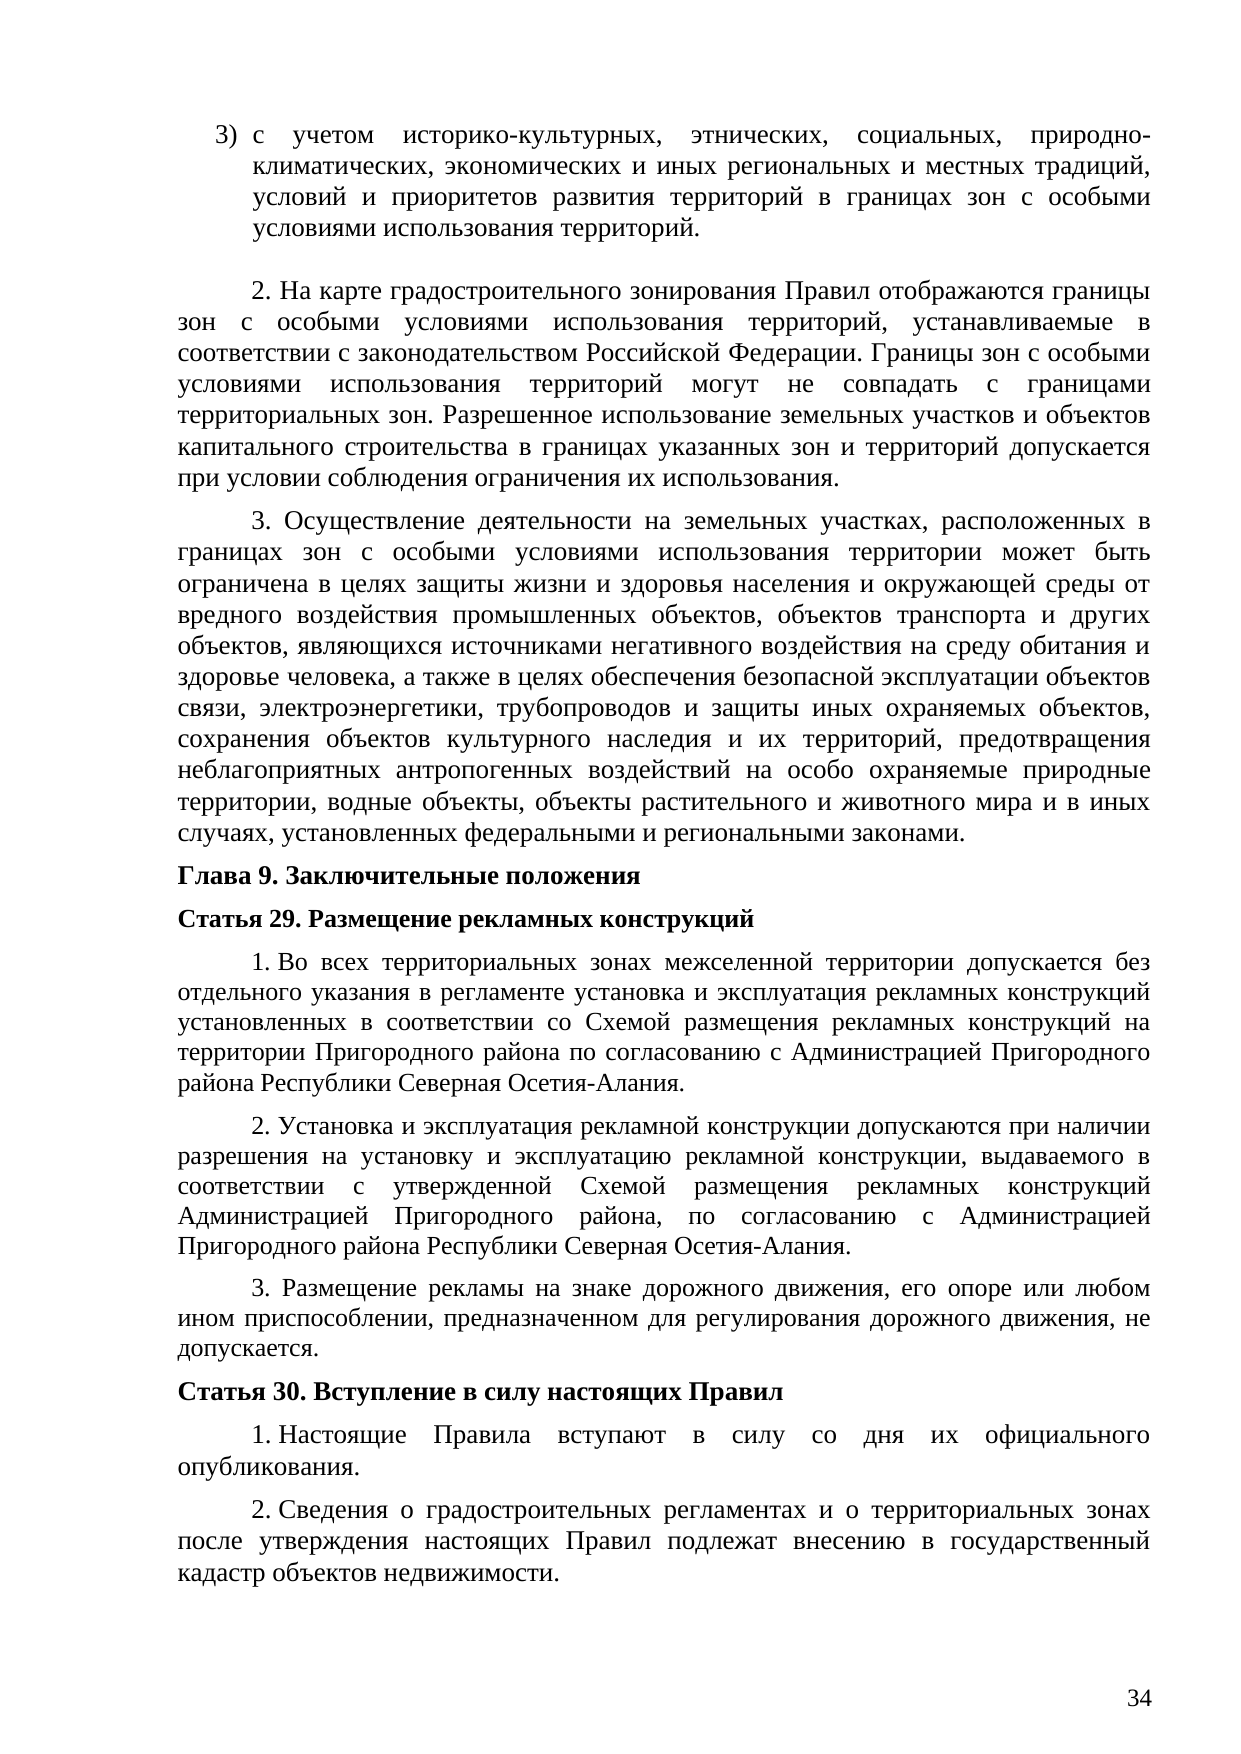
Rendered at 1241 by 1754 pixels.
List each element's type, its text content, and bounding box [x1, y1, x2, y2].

text 2. Сведения о градостроительных регламентах и о территориальных зонах после утверждения настоящих Правил подлежат внесению в государственный кадастр объектов недвижимости. [177, 1493, 1152, 1587]
text Глава 9. Заключительные положения [177, 859, 1152, 891]
text Статья 29. Размещение рекламных конструкций [177, 903, 1152, 933]
text 3. Размещение рекламы на знаке дорожного движения, его опоре или любом ином приспособлении, предназначенном для регулирования дорожного движения, не допускается. [177, 1272, 1152, 1362]
text 1. Настоящие Правила вступают в силу со дня их официального опубликования. [177, 1418, 1152, 1481]
list с учетом историко-культурных, этнических, социальных, природно- климатических, экономических и иных региональных и местных традиций, условий и приоритетов развития территорий в границах зон с особыми условиями использования территорий. [215, 118, 1152, 243]
text Статья 30. Вступление в силу настоящих Правил [177, 1375, 1152, 1406]
text 2. На карте градостроительного зонирования Правил отображаются границы зон с особыми условиями использования территорий, устанавливаемые в соответствии с законодательством Российской Федерации. Границы зон с особыми условиями использования территорий могут не совпадать с границами территориальных зон. Разрешенное использование земельных участков и объектов капитального строительства в границах указанных зон и территорий допускается при условии соблюдения ограничения их использования. [177, 274, 1152, 492]
text 3. Осуществление деятельности на земельных участках, расположенных в границах зон с особыми условиями использования территории может быть ограничена в целях защиты жизни и здоровья населения и окружающей среды от вредного воздействия промышленных объектов, объектов транспорта и других объектов, являющихся источниками негативного воздействия на среду обитания и здоровье человека, а также в целях обеспечения безопасной эксплуатации объектов связи, электроэнергетики, трубопроводов и защиты иных охраняемых объектов, сохранения объектов культурного наследия и их территорий, предотвращения неблагоприятных антропогенных воздействий на особо охраняемые природные территории, водные объекты, объекты растительного и животного мира и в иных случаях, установленных федеральными и региональными законами. [177, 504, 1152, 847]
text 1. Во всех территориальных зонах межселенной территории допускается без отдельного указания в регламенте установка и эксплуатация рекламных конструкций установленных в соответствии со Схемой размещения рекламных конструкций на территории Пригородного района по согласованию с Администрацией Пригородного района Республики Северная Осетия-Алания. [177, 946, 1152, 1097]
text 2. Установка и эксплуатация рекламной конструкции допускаются при наличии разрешения на установку и эксплуатацию рекламной конструкции, выдаваемого в соответствии с утвержденной Схемой размещения рекламных конструкций Администрацией Пригородного района, по согласованию с Администрацией Пригородного района Республики Северная Осетия-Алания. [177, 1110, 1152, 1260]
